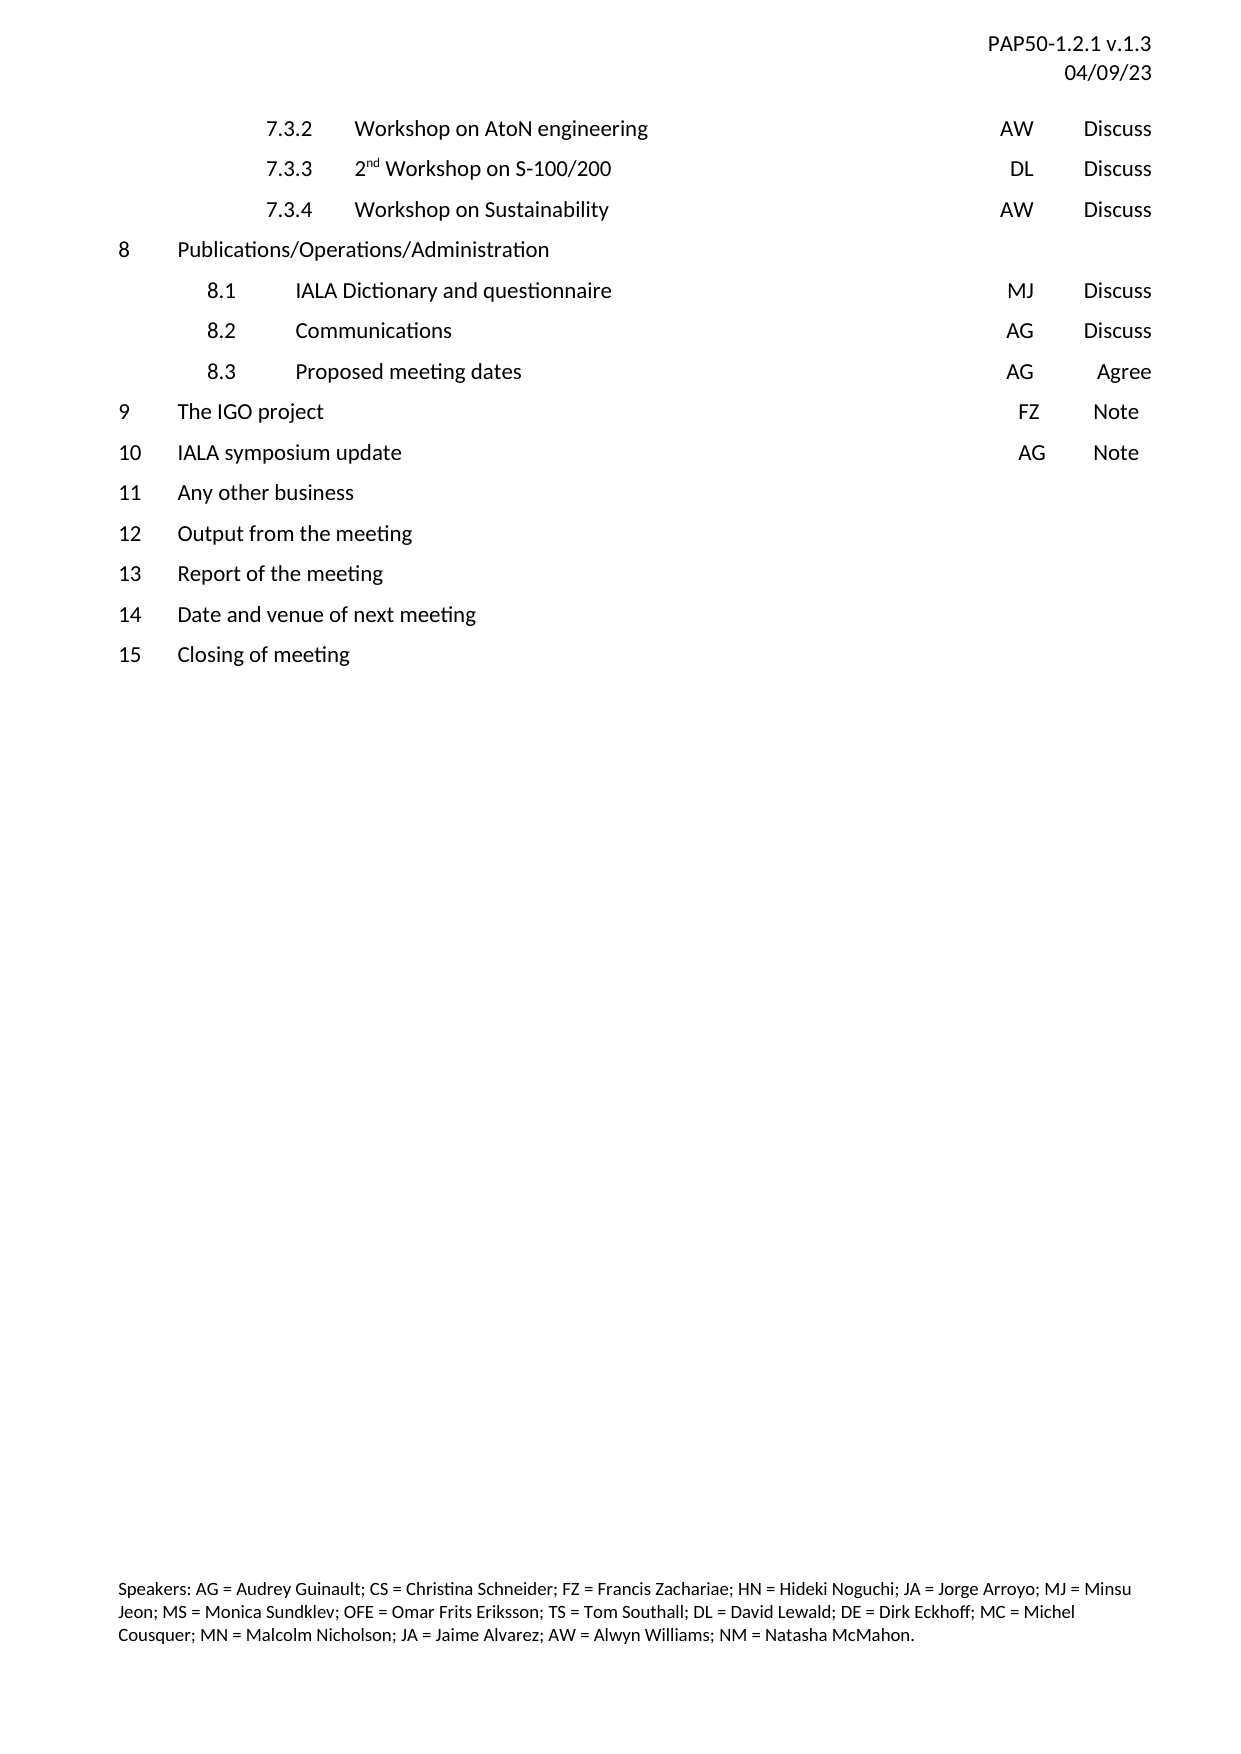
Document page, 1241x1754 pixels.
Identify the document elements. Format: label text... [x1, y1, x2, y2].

list Date and venue of next meeting [118, 600, 1152, 628]
list Closing of meeting [118, 640, 1152, 668]
list Workshop on AtoN engineering AW Discuss [266, 114, 1152, 142]
list Publications/Operations/Administration [118, 235, 1152, 263]
list Output from the meeting [118, 519, 1152, 547]
text IALA Dictionary and questionnaire MJ Discuss [207, 276, 1152, 304]
list 2nd Workshop on S-100/200 DL Discuss [266, 154, 1152, 182]
list Report of the meeting [118, 559, 1152, 587]
text Communications AG Discuss [207, 316, 1152, 344]
text Proposed meeting dates AG Agree [207, 357, 1152, 385]
list Any other business [118, 478, 1152, 506]
list Workshop on Sustainability AW Discuss [266, 195, 1152, 223]
list The IGO project FZ Note [118, 397, 1152, 425]
list IALA symposium update AG Note [118, 438, 1152, 466]
